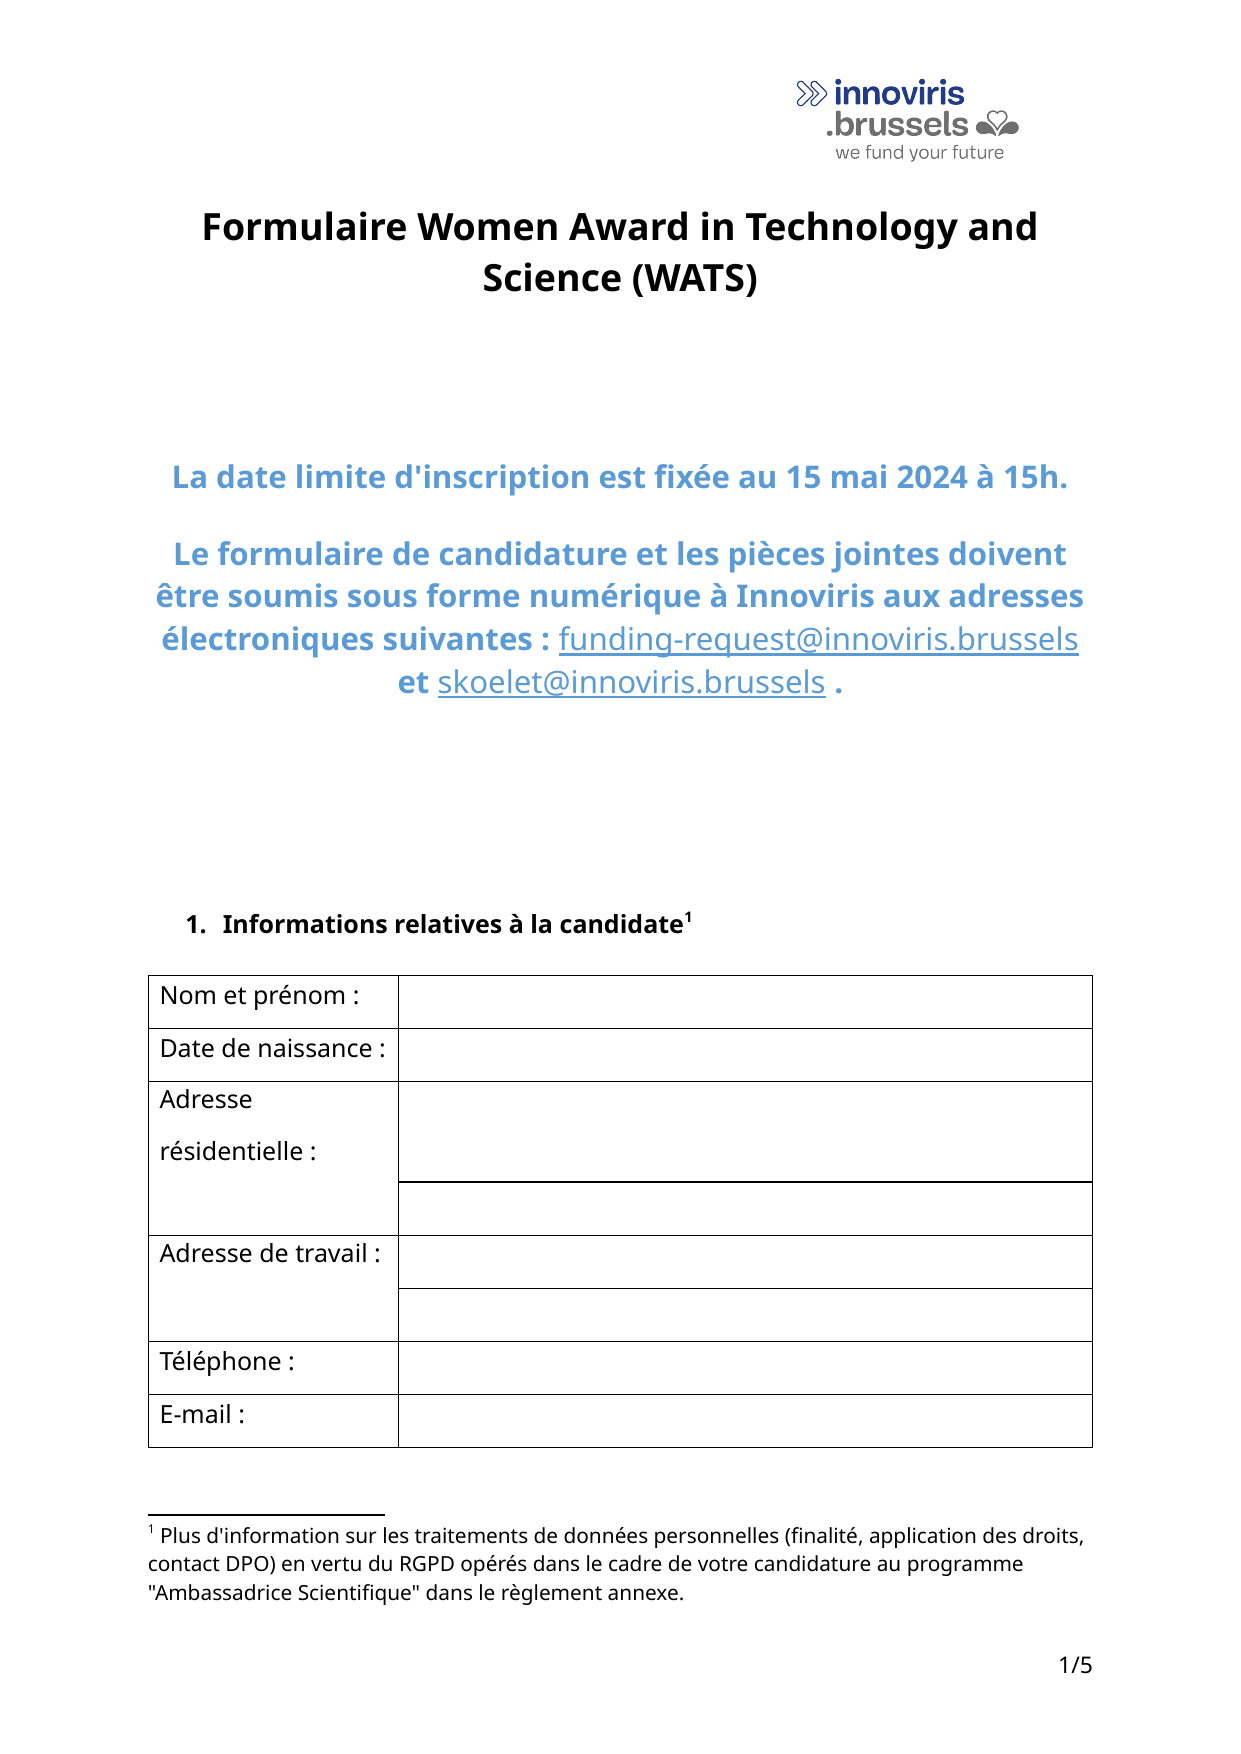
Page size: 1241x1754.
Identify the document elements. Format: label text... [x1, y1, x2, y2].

table_cell [399, 1395, 1092, 1447]
table_cell Adresse de travail : [149, 1236, 398, 1341]
table_cell [399, 1082, 1092, 1181]
text La date limite d'inscription est fixée au 15 mai 2024 à 15h. [148, 455, 1093, 498]
list Informations relatives à la candidate [185, 907, 1093, 941]
table_cell [399, 1029, 1092, 1081]
table_cell [399, 1289, 1092, 1341]
table_cell [399, 1342, 1092, 1394]
table_cell [399, 1183, 1092, 1234]
text Formulaire Women Award in Technology and Science (WATS) [148, 200, 1093, 302]
table_header [399, 976, 1092, 1028]
table_cell [399, 1236, 1092, 1288]
picture [792, 73, 1029, 166]
table_cell Date de naissance : [149, 1029, 398, 1081]
table_header Nom et prénom : [149, 976, 398, 1028]
table_cell Téléphone : [149, 1342, 398, 1394]
table_cell E-mail : [149, 1395, 398, 1447]
table_cell Adresse résidentielle : [149, 1082, 398, 1181]
table_cell [149, 1181, 398, 1234]
text Le formulaire de candidature et les pièces jointes doivent être soumis sous forme numérique à Innoviris aux adresses électroniques suivantes : funding-request@innoviris.brussels et skoelet@innoviris.brussels . [148, 532, 1093, 702]
